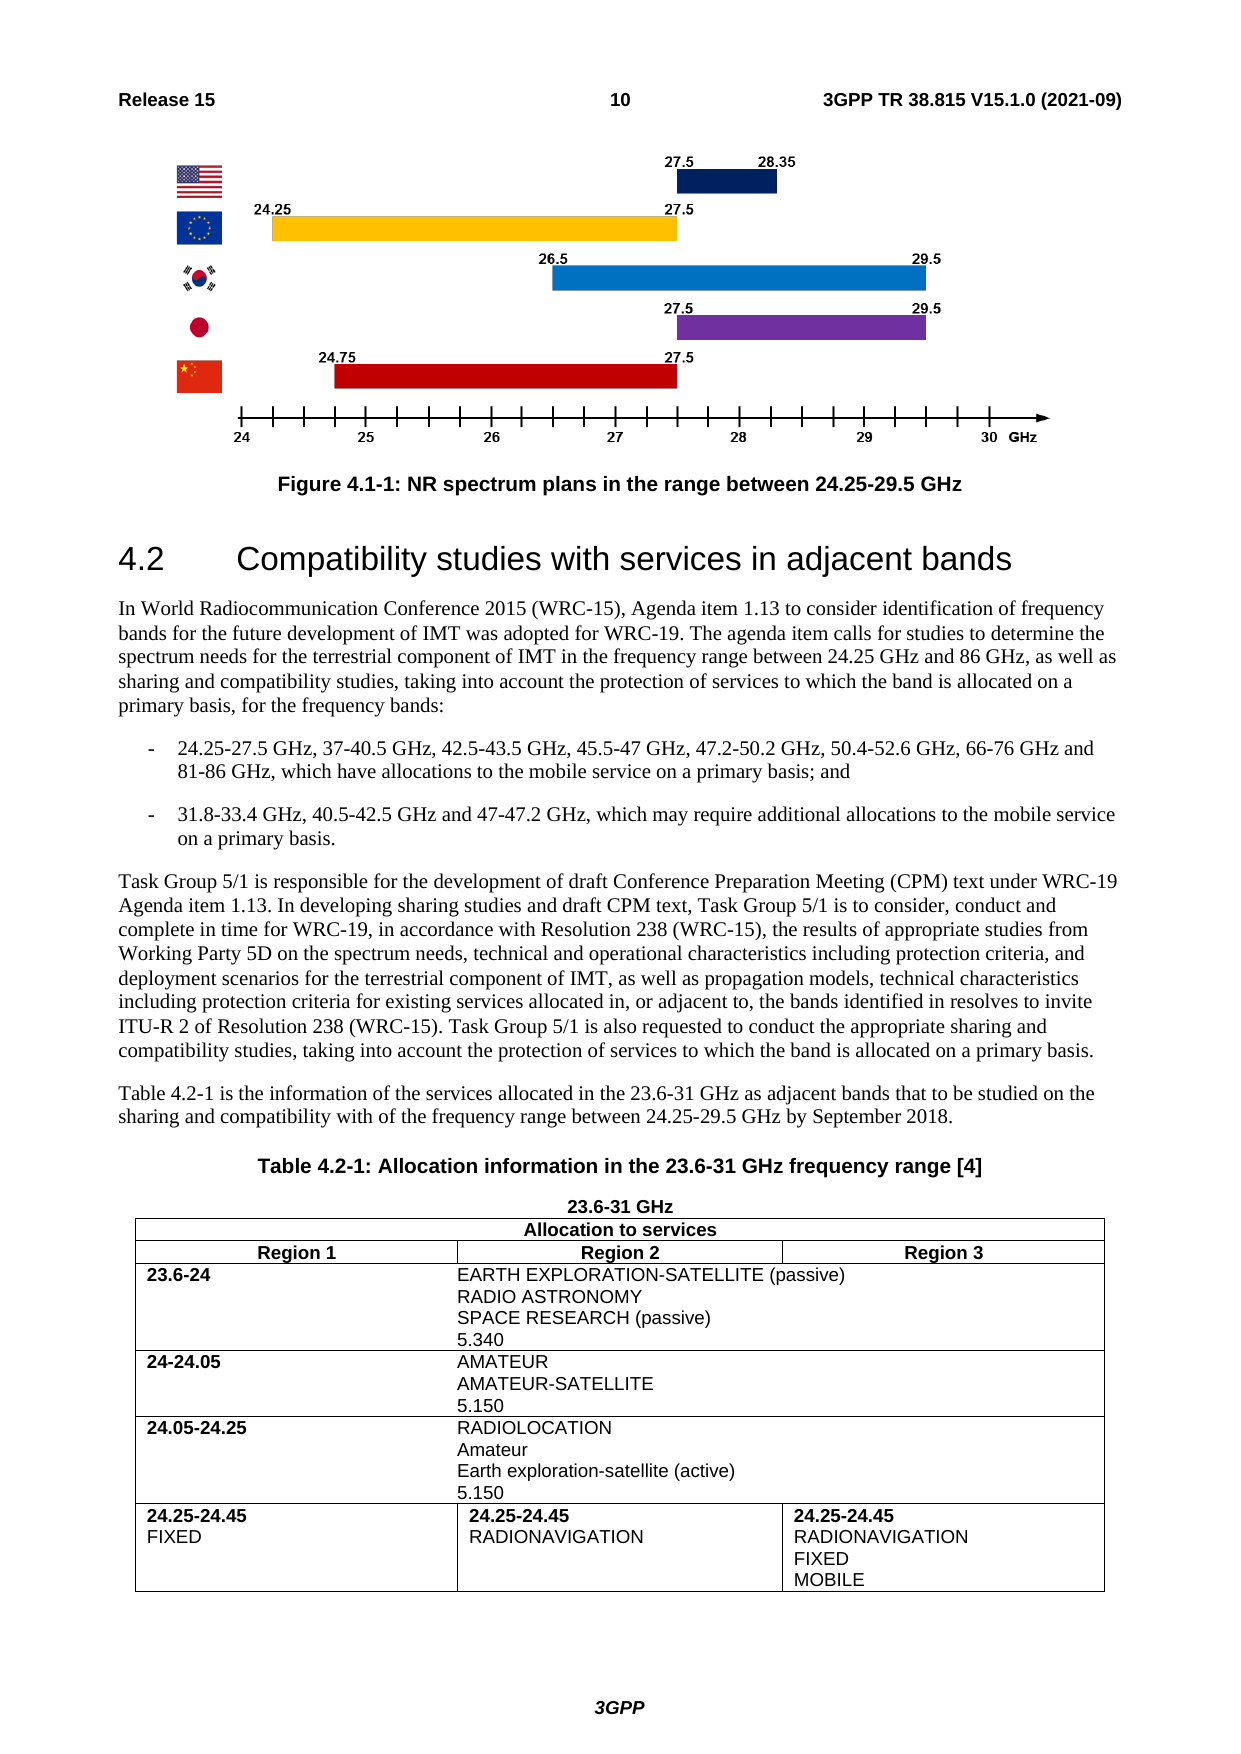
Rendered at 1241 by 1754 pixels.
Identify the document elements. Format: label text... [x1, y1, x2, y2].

table_cell 24.25-24.45 FIXED [136, 1504, 457, 1591]
table_cell 24-24.05 AMATEUR AMATEUR-SATELLITE 5.150 [136, 1351, 1104, 1416]
text In World Radiocommunication Conference 2015 (WRC-15), Agenda item 1.13 to consider identification of frequency bands for the future development of IMT was adopted for WRC-19. The agenda item calls for studies to determine the spectrum needs for the terrestrial component of IMT in the frequency range between 24.25 GHz and 86 GHz, as well as sharing and compatibility studies, taking into account the protection of services to which the band is allocated on a primary basis, for the frequency bands: [118, 596, 1122, 717]
subtitle 4.2 Compatibility studies with services in adjacent bands [118, 539, 1122, 578]
table_cell Region 2 [458, 1241, 782, 1263]
text - 24.25-27.5 GHz, 37-40.5 GHz, 42.5-43.5 GHz, 45.5-47 GHz, 47.2-50.2 GHz, 50.4-52.6 GHz, 66-76 GHz and 81-86 GHz, which have allocations to the mobile service on a primary basis; and [148, 735, 1122, 783]
table_cell 23.6-24 EARTH EXPLORATION-SATELLITE (passive) RADIO ASTRONOMY SPACE RESEARCH (passive) 5.340 [136, 1264, 1104, 1350]
table_header 23.6-31 GHz [136, 1196, 1105, 1218]
table_cell 24.25-24.45 RADIONAVIGATION [458, 1504, 782, 1591]
table_cell 24.05-24.25 RADIOLOCATION Amateur Earth exploration-satellite (active) 5.150 [136, 1417, 1104, 1503]
picture [176, 147, 1064, 453]
text Table 4.2-1: Allocation information in the 23.6-31 GHz frequency range [4] [118, 1153, 1122, 1177]
text - 31.8-33.4 GHz, 40.5-42.5 GHz and 47-47.2 GHz, which may require additional allocations to the mobile service on a primary basis. [148, 802, 1122, 850]
text Table 4.2-1 is the information of the services allocated in the 23.6-31 GHz as adjacent bands that to be studied on the sharing and compatibility with of the frequency range between 24.25-29.5 GHz by September 2018. [118, 1080, 1122, 1128]
text Task Group 5/1 is responsible for the development of draft Conference Preparation Meeting (CPM) text under WRC-19 Agenda item 1.13. In developing sharing studies and draft CPM text, Task Group 5/1 is to consider, conduct and complete in time for WRC-19, in accordance with Resolution 238 (WRC-15), the results of appropriate studies from Working Party 5D on the spectrum needs, technical and operational characteristics including protection criteria, and deployment scenarios for the terrestrial component of IMT, as well as propagation models, technical characteristics including protection criteria for existing services allocated in, or adjacent to, the bands identified in resolves to invite ITU-R 2 of Resolution 238 (WRC-15). Task Group 5/1 is also requested to conduct the appropriate sharing and compatibility studies, taking into account the protection of services to which the band is allocated on a primary basis. [118, 869, 1122, 1062]
text Figure 4.1-1: NR spectrum plans in the range between 24.25-29.5 GHz [118, 471, 1122, 495]
table_cell Region 1 [136, 1241, 457, 1263]
table_cell 24.25-24.45 RADIONAVIGATION FIXED MOBILE [783, 1504, 1104, 1591]
table_cell Allocation to services [136, 1219, 1104, 1240]
table_cell Region 3 [783, 1241, 1104, 1263]
